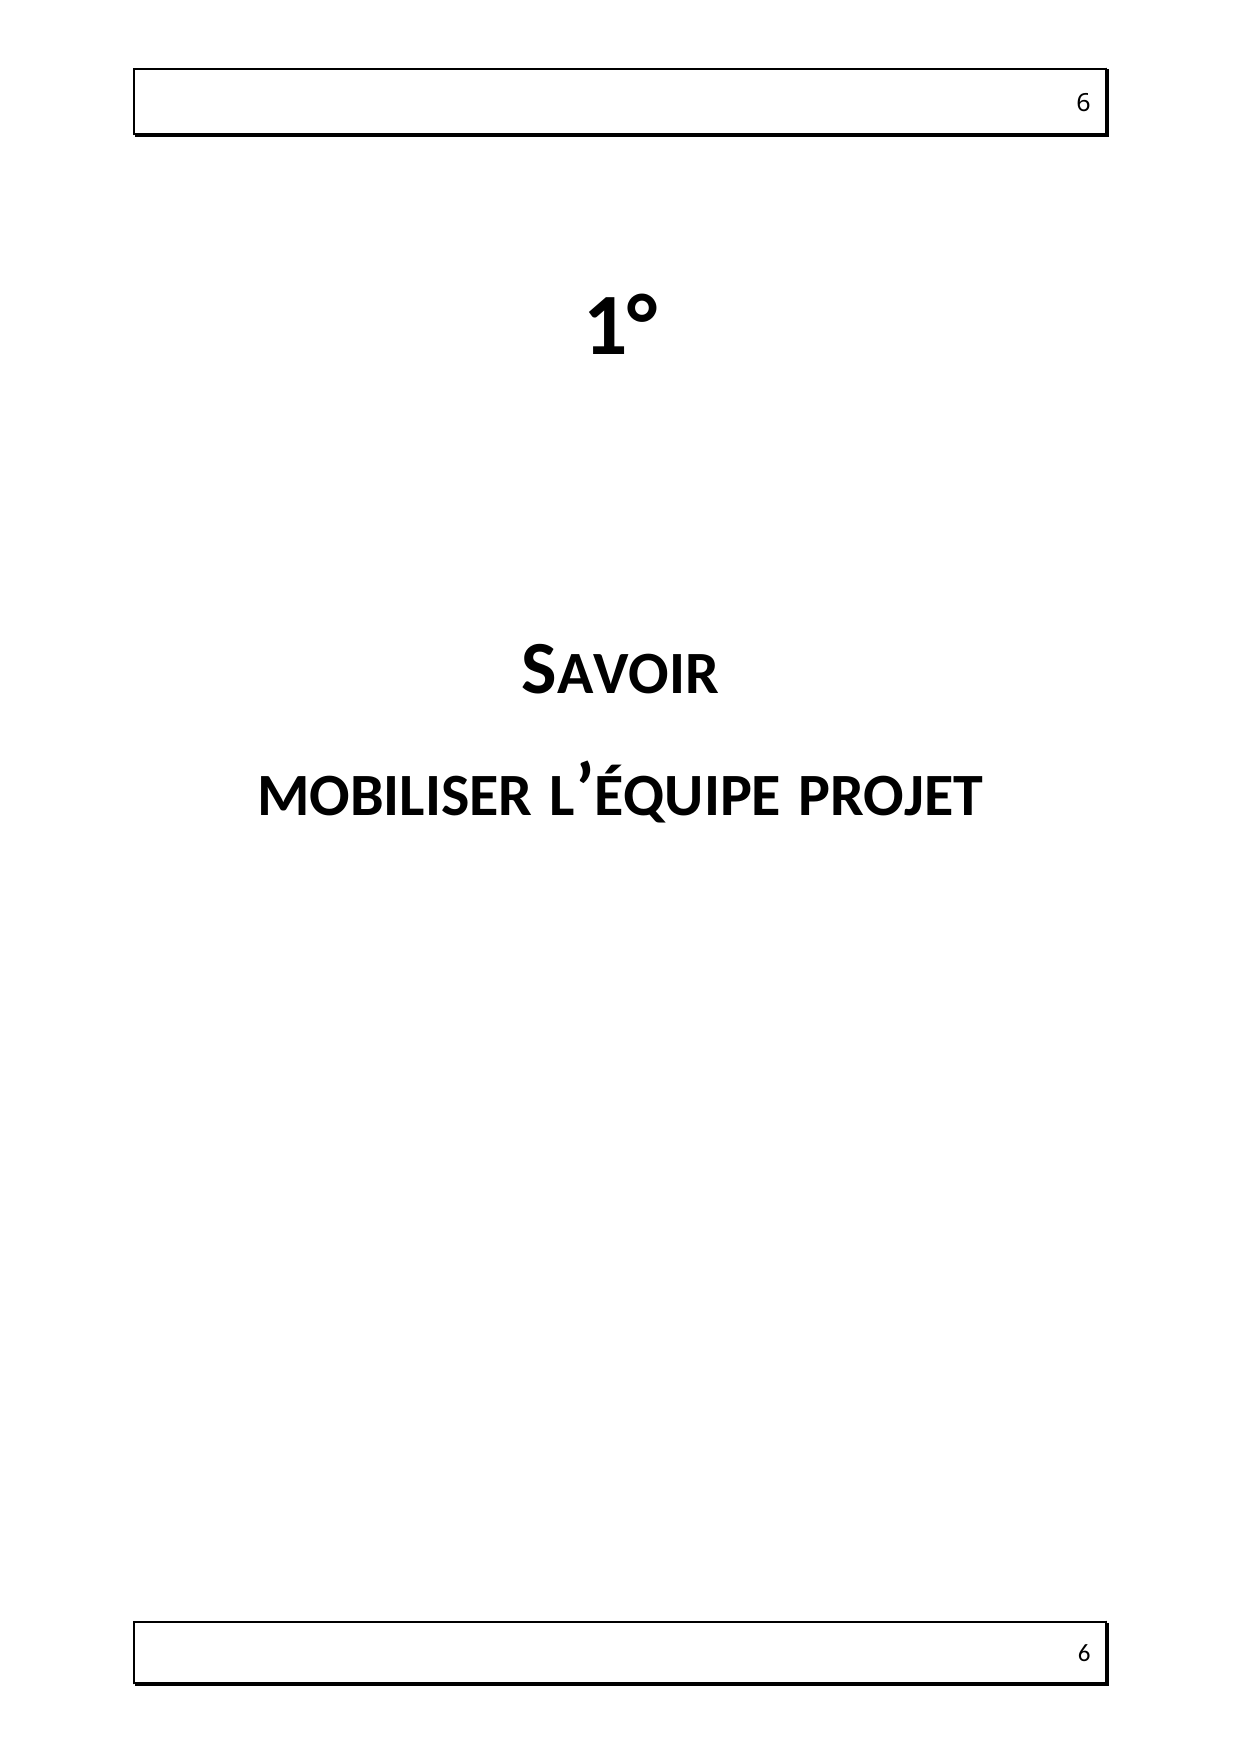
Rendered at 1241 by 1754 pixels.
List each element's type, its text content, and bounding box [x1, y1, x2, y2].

text 1° [150, 270, 1090, 376]
text mobiliser l’équipe projet [150, 743, 1090, 834]
text Savoir [150, 621, 1090, 712]
